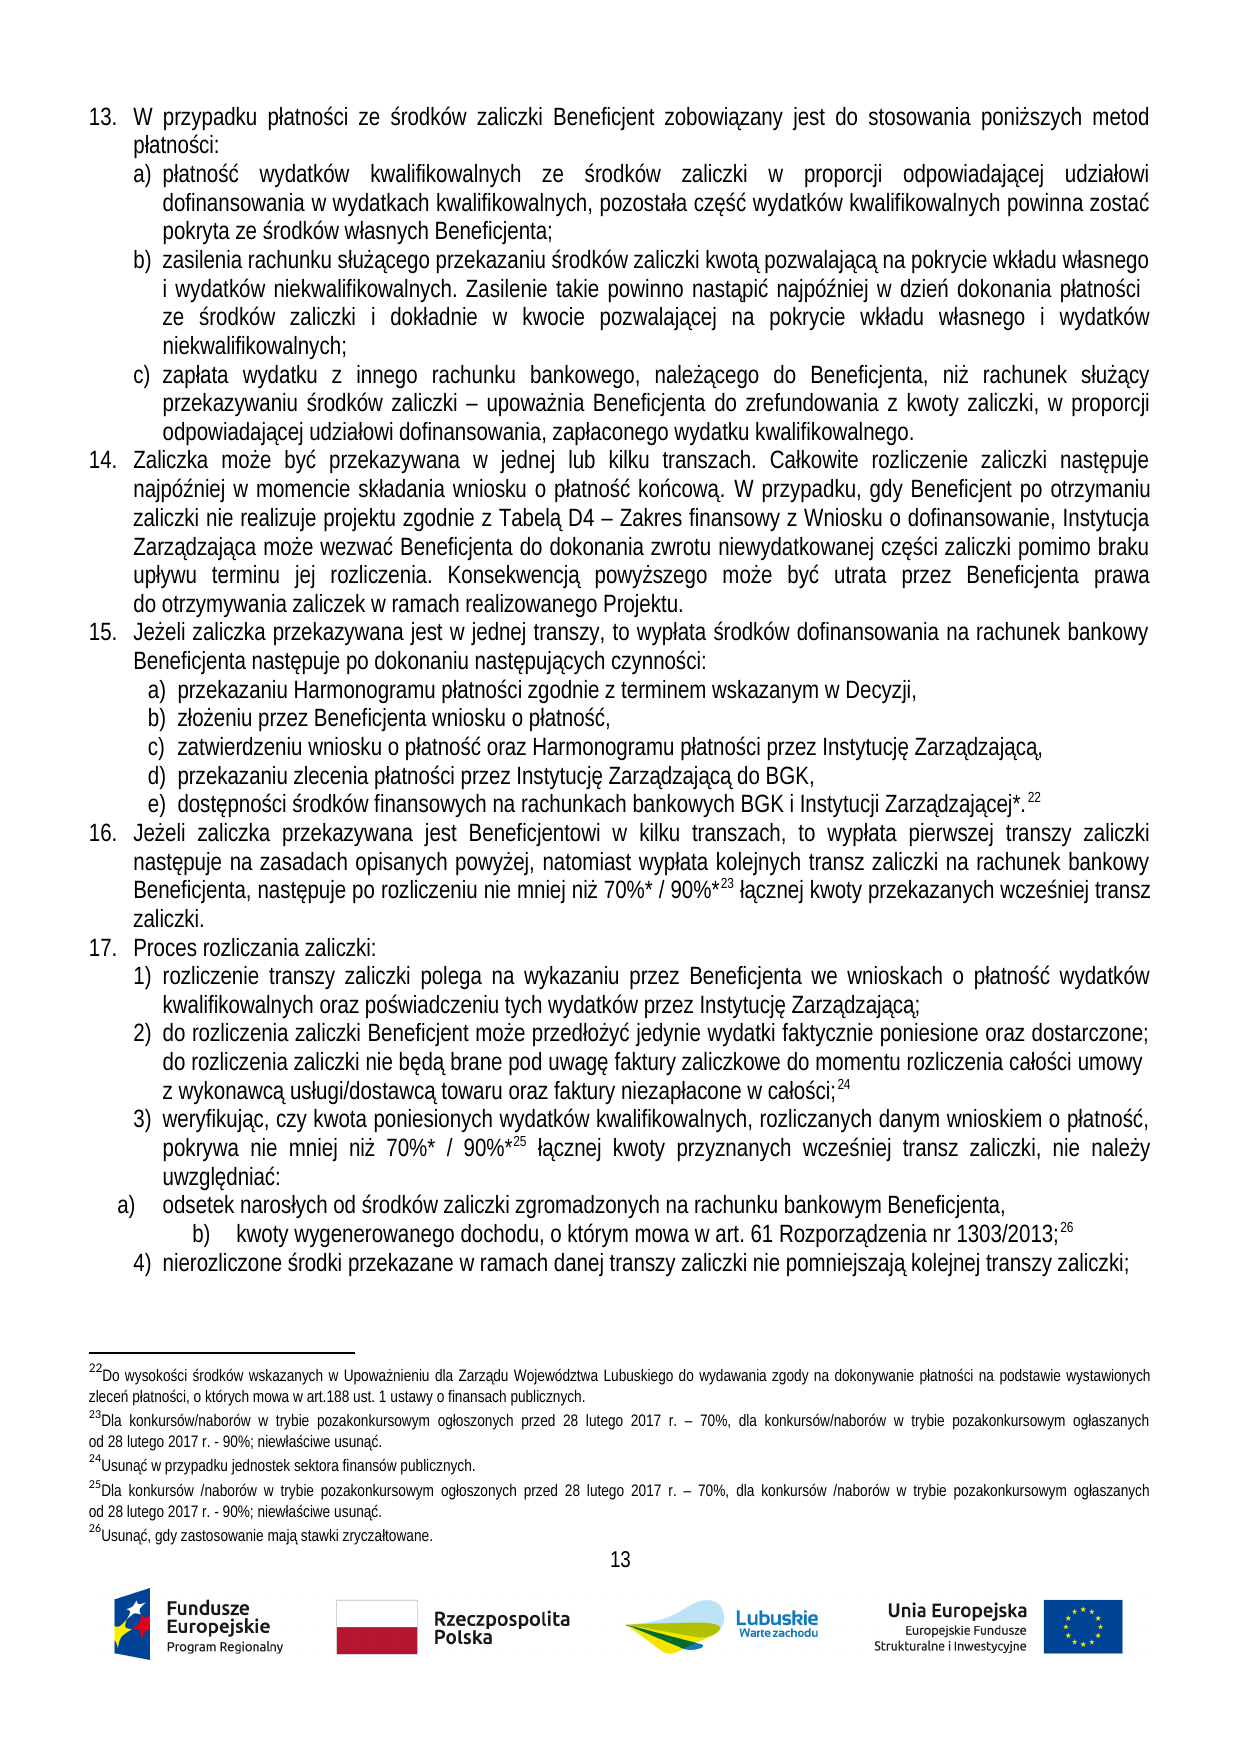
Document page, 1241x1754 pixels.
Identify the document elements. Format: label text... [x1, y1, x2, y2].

list dostępności środków finansowych na rachunkach bankowych BGK i Instytucji Zarządzającej*. [148, 789, 1152, 818]
list W przypadku płatności ze środków zaliczki Beneficjent zobowiązany jest do stosowania poniższych metod płatności: [89, 102, 1152, 159]
picture [88, 1572, 1152, 1681]
list zapłata wydatku z innego rachunku bankowego, należącego do Beneficjenta, niż rachunek służący przekazywaniu środków zaliczki – upoważnia Beneficjenta do zrefundowania z kwoty zaliczki, w proporcji odpowiadającej udziałowi dofinansowania, zapłaconego wydatku kwalifikowalnego. [133, 359, 1152, 446]
list Zaliczka może być przekazywana w jednej lub kilku transzach. Całkowite rozliczenie zaliczki następuje najpóźniej w momencie składania wniosku o płatność końcową. W przypadku, gdy Beneficjent po otrzymaniu zaliczki nie realizuje projektu zgodnie z Tabelą D4 – Zakres finansowy z Wniosku o dofinansowanie, Instytucja Zarządzająca może wezwać Beneficjenta do dokonania zwrotu niewydatkowanej części zaliczki pomimo braku upływu terminu jej rozliczenia. Konsekwencją powyższego może być utrata przez Beneficjenta prawa do otrzymywania zaliczek w ramach realizowanego Projektu. [89, 446, 1152, 617]
list kwoty wygenerowanego dochodu, o którym mowa w art. 61 Rozporządzenia nr 1303/2013; [162, 1219, 1152, 1248]
list odsetek narosłych od środków zaliczki zgromadzonych na rachunku bankowym Beneficjenta, [89, 1190, 1152, 1219]
list nierozliczone środki przekazane w ramach danej transzy zaliczki nie pomniejszają kolejnej transzy zaliczki; [133, 1248, 1152, 1276]
list złożeniu przez Beneficjenta wniosku o płatność, [148, 703, 1152, 732]
list przekazaniu Harmonogramu płatności zgodnie z terminem wskazanym w Decyzji, [148, 675, 1152, 703]
list Jeżeli zaliczka przekazywana jest w jednej transzy, to wypłata środków dofinansowania na rachunek bankowy Beneficjenta następuje po dokonaniu następujących czynności: [89, 617, 1152, 675]
list zatwierdzeniu wniosku o płatność oraz Harmonogramu płatności przez Instytucję Zarządzającą, [148, 732, 1152, 761]
list zasilenia rachunku służącego przekazaniu środków zaliczki kwotą pozwalającą na pokrycie wkładu własnego i wydatków niekwalifikowalnych. Zasilenie takie powinno nastąpić najpóźniej w dzień dokonania płatności ze środków zaliczki i dokładnie w kwocie pozwalającej na pokrycie wkładu własnego i wydatków niekwalifikowalnych; [133, 245, 1152, 359]
list rozliczenie transzy zaliczki polega na wykazaniu przez Beneficjenta we wnioskach o płatność wydatków kwalifikowalnych oraz poświadczeniu tych wydatków przez Instytucję Zarządzającą; [133, 961, 1152, 1018]
list do rozliczenia zaliczki Beneficjent może przedłożyć jedynie wydatki faktycznie poniesione oraz dostarczone; do rozliczenia zaliczki nie będą brane pod uwagę faktury zaliczkowe do momentu rozliczenia całości umowy z wykonawcą usługi/dostawcą towaru oraz faktury niezapłacone w całości; [133, 1018, 1152, 1104]
list Jeżeli zaliczka przekazywana jest Beneficjentowi w kilku transzach, to wypłata pierwszej transzy zaliczki następuje na zasadach opisanych powyżej, natomiast wypłata kolejnych transz zaliczki na rachunek bankowy Beneficjenta, następuje po rozliczeniu nie mniej niż 70%* / 90%* łącznej kwoty przekazanych wcześniej transz zaliczki. [89, 818, 1152, 932]
list weryfikując, czy kwota poniesionych wydatków kwalifikowalnych, rozliczanych danym wnioskiem o płatność, pokrywa nie mniej niż 70%* / 90%* łącznej kwoty przyznanych wcześniej transz zaliczki, nie należy uwzględniać: [133, 1104, 1152, 1190]
list Proces rozliczania zaliczki: [89, 932, 1152, 961]
list przekazaniu zlecenia płatności przez Instytucję Zarządzającą do BGK, [148, 761, 1152, 789]
list płatność wydatków kwalifikowalnych ze środków zaliczki w proporcji odpowiadającej udziałowi dofinansowania w wydatkach kwalifikowalnych, pozostała część wydatków kwalifikowalnych powinna zostać pokryta ze środków własnych Beneficjenta; [133, 159, 1152, 245]
